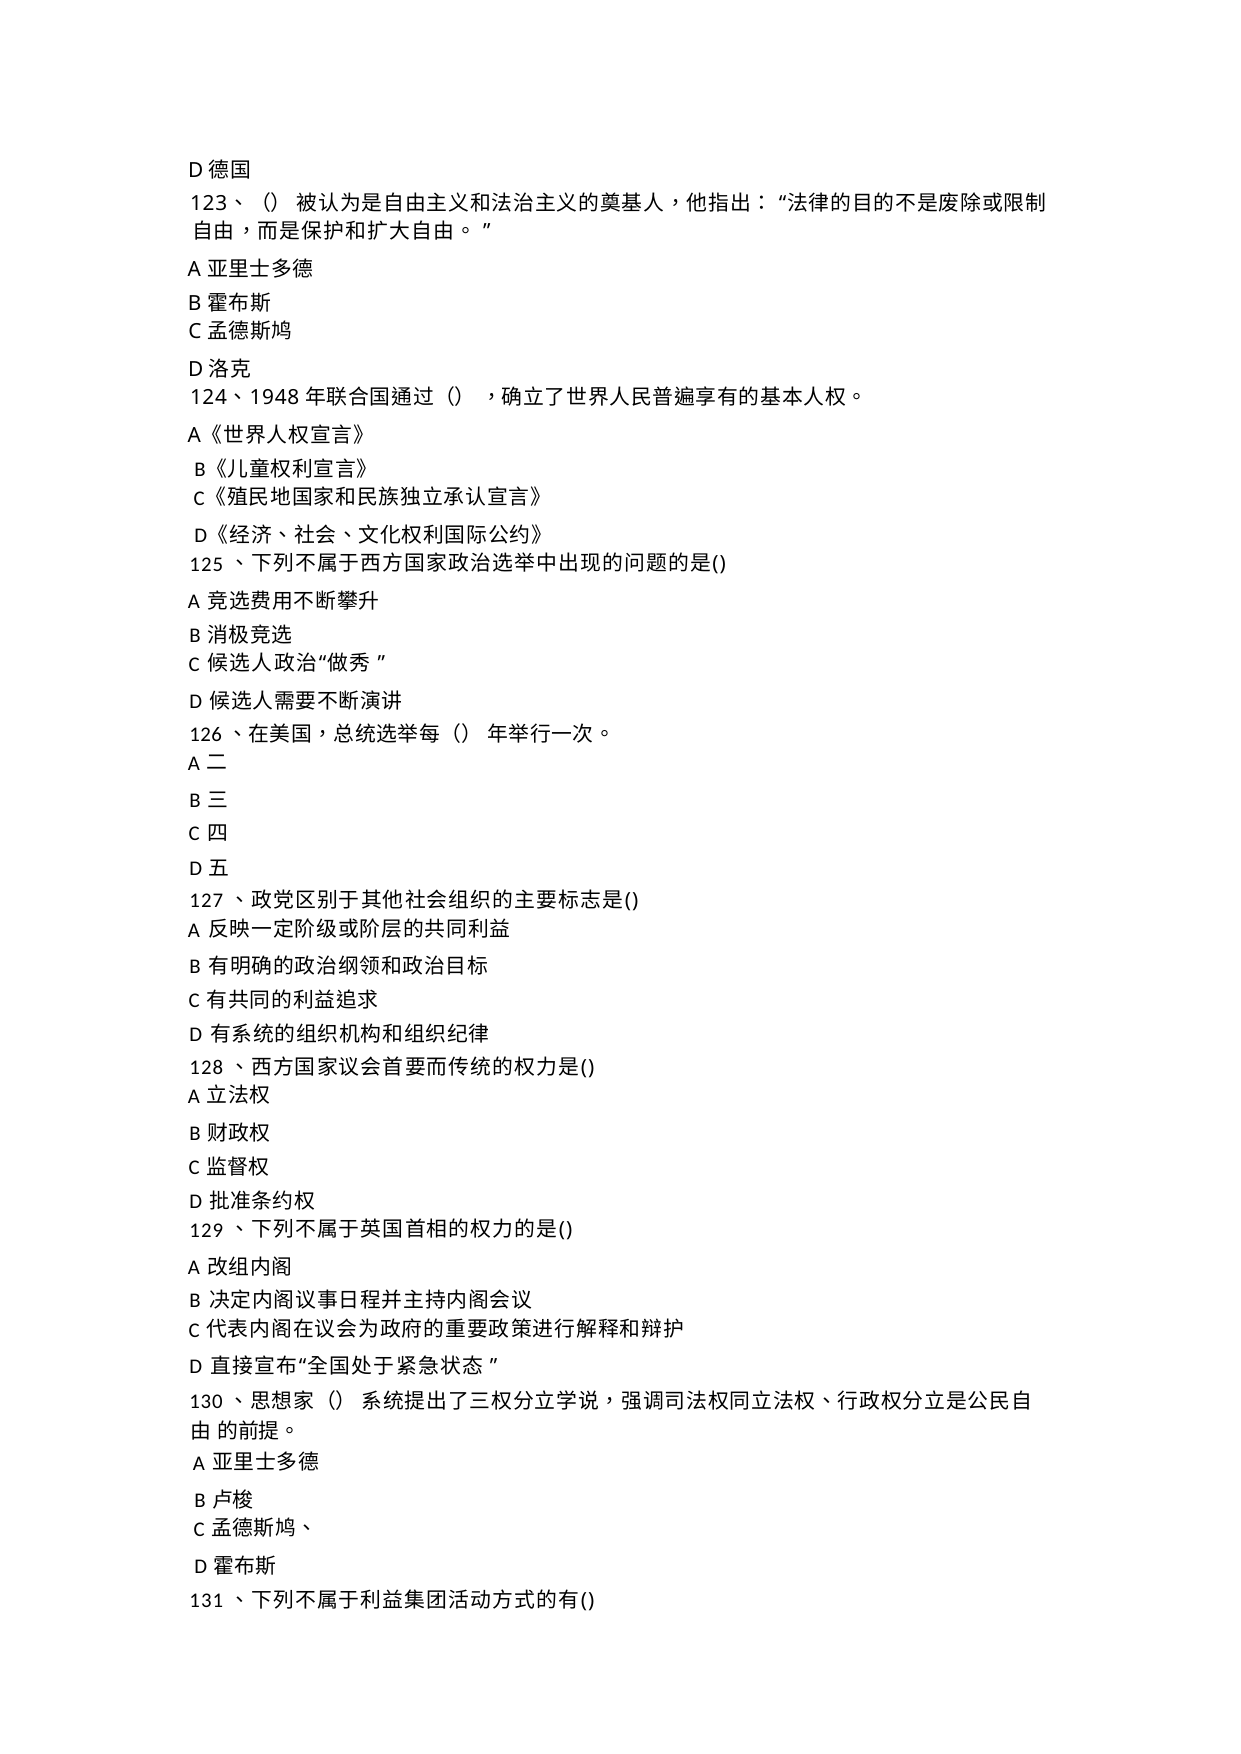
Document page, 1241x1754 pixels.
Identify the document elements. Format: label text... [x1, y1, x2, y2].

text D 直接宣布“全国处于紧急状态 ” [189, 1352, 1054, 1379]
text 自由，而是保护和扩大自由。 ” [192, 223, 1054, 255]
text A 亚里士多德 [193, 1454, 1054, 1486]
text B 三 [189, 786, 1054, 814]
text 128 、西方国家议会首要而传统的权力是() [189, 1053, 1054, 1080]
text 123、（） 被认为是自由主义和法治主义的奠基人，他指出： “法律的目的不是废除或限制 [190, 189, 1054, 216]
text D 洛克 [188, 355, 1054, 382]
text A 反映一定阶级或阶层的共同利益 [188, 920, 1054, 952]
text 130 、思想家（） 系统提出了三权分立学说，强调司法权同立法权、行政权分立是公民自由 的前提。 [189, 1386, 1053, 1445]
text D 五 [189, 852, 1054, 881]
text A 二 [188, 758, 1054, 786]
text D 霍布斯 [194, 1552, 1054, 1579]
text C 孟德斯鸠 [188, 322, 1054, 355]
text 124、1948 年联合国通过（） ，确立了世界人民普遍享有的基本人权。 [190, 388, 1054, 421]
text B 霍布斯 [188, 289, 1054, 315]
text B《儿童权利宣言》 [194, 454, 1054, 481]
text B 消极竞选 [189, 621, 1054, 647]
text B 决定内阁议事日程并主持内阁会议 [189, 1286, 1054, 1313]
text C 四 [188, 819, 1054, 846]
text B 卢梭 [194, 1486, 1054, 1513]
text C 候选人政治“做秀 ” [188, 654, 1054, 687]
text D《经济、社会、文化权利国际公约》 [194, 521, 1054, 547]
text A 改组内阁 [188, 1253, 1054, 1279]
text A 立法权 [188, 1087, 1054, 1119]
text D 批准条约权 [189, 1186, 1054, 1213]
text C 监督权 [188, 1153, 1054, 1180]
text C 孟德斯鸠、 [193, 1520, 1054, 1552]
text C《殖民地国家和民族独立承认宣言》 [193, 488, 1054, 521]
text 125 、下列不属于西方国家政治选举中出现的问题的是() [189, 554, 1054, 587]
text B 财政权 [189, 1119, 1054, 1146]
text A 亚里士多德 [187, 255, 1054, 282]
text C 代表内阁在议会为政府的重要政策进行解释和辩护 [188, 1320, 1054, 1352]
text D 德国 [188, 155, 1054, 183]
text D 有系统的组织机构和组织纪律 [189, 1020, 1054, 1046]
text A《世界人权宣言》 [187, 421, 1054, 448]
text A 竞选费用不断攀升 [188, 587, 1054, 613]
text 127 、政党区别于其他社会组织的主要标志是() [189, 886, 1054, 913]
text 131 、下列不属于利益集团活动方式的有() [189, 1586, 1054, 1613]
text C 有共同的利益追求 [188, 986, 1054, 1013]
text 129 、下列不属于英国首相的权力的是() [189, 1220, 1054, 1253]
text B 有明确的政治纲领和政治目标 [189, 952, 1054, 979]
text 126 、在美国，总统选举每（） 年举行一次。 [189, 720, 1054, 747]
text D 候选人需要不断演讲 [189, 687, 1054, 713]
